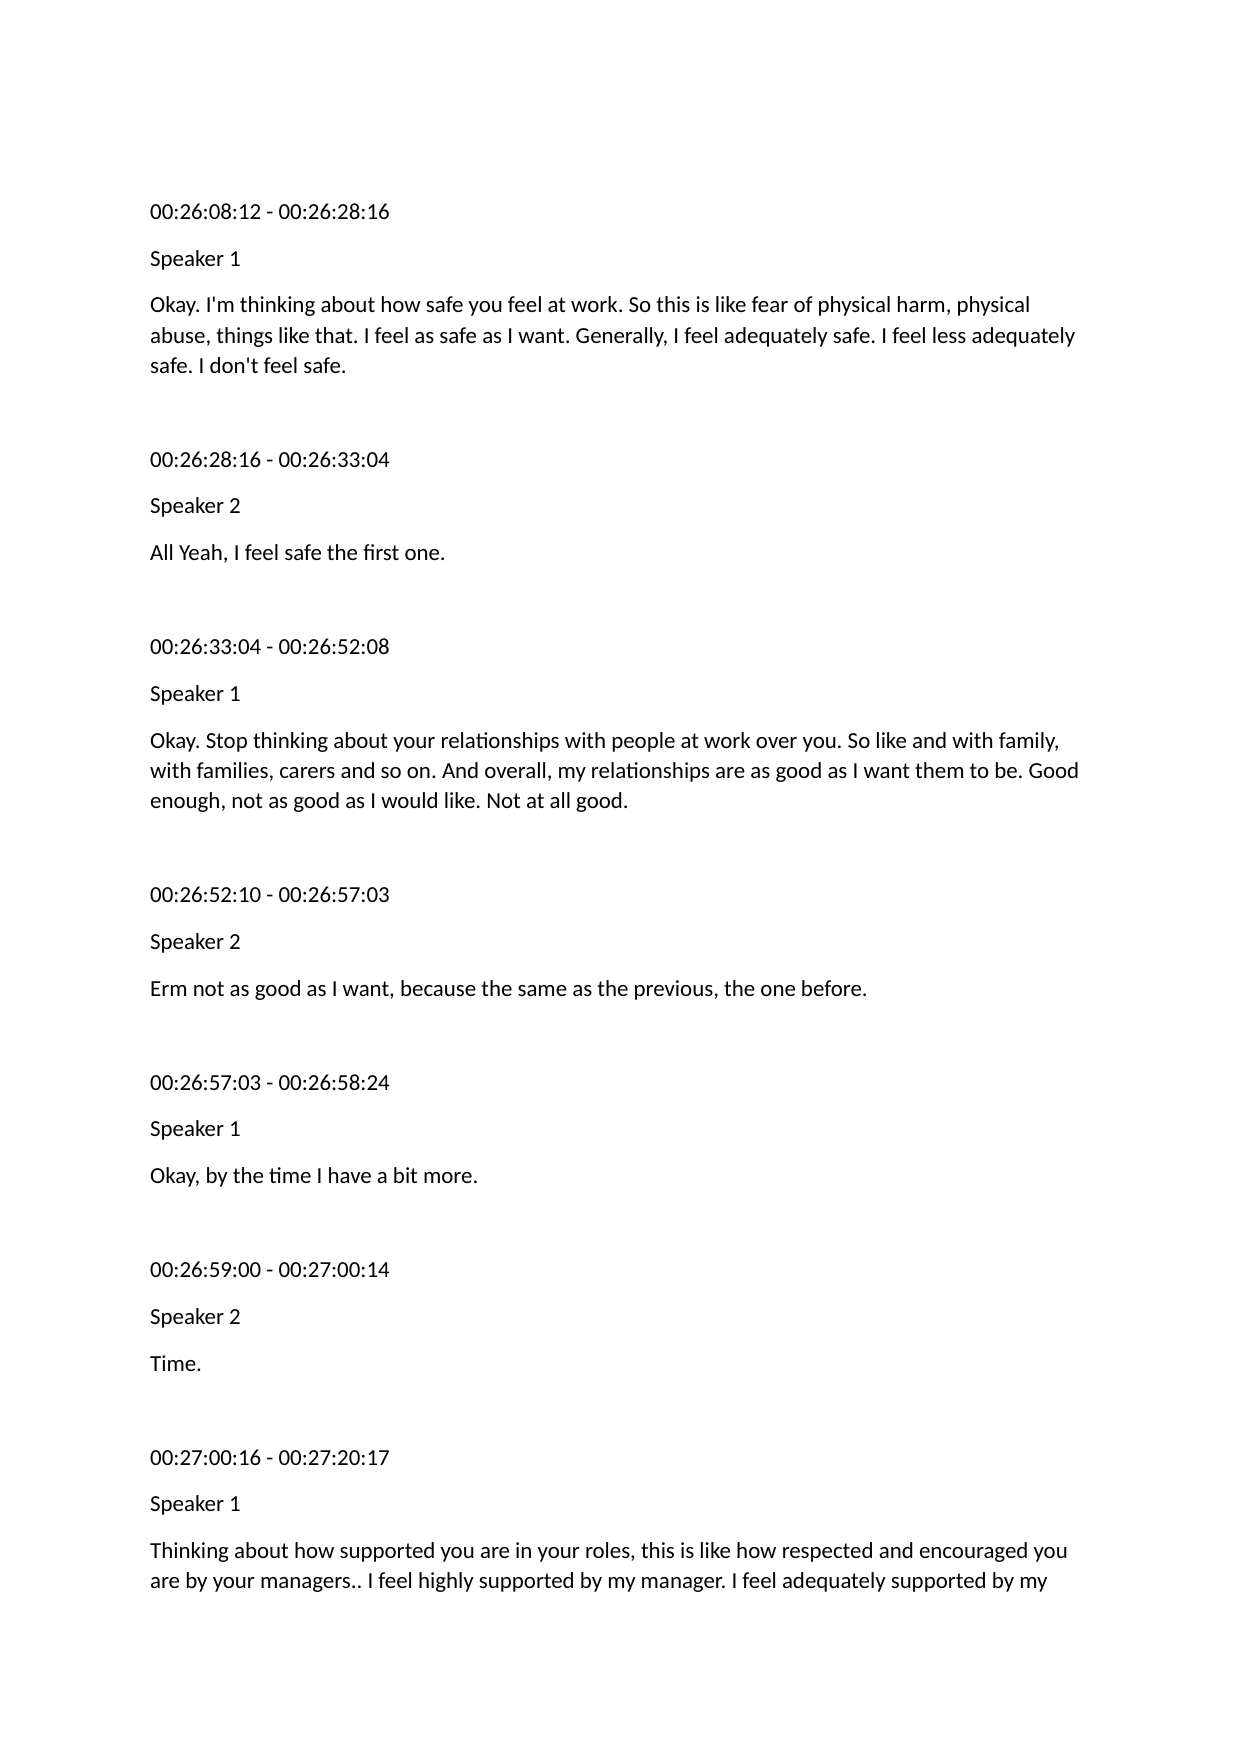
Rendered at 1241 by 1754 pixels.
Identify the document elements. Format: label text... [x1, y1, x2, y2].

text All Yeah, I feel safe the first one. [150, 538, 1090, 567]
text Speaker 1 [150, 679, 1090, 707]
text Erm not as good as I want, because the same as the previous, the one before. [150, 974, 1090, 1002]
text Speaker 1 [150, 1114, 1090, 1143]
text 00:26:57:03 - 00:26:58:24 [150, 1068, 1090, 1096]
text 00:26:59:00 - 00:27:00:14 [150, 1255, 1090, 1283]
text Okay. Stop thinking about your relationships with people at work over you. So like and with family, with families, carers and so on. And overall, my relationships are as good as I want them to be. Good enough, not as good as I would like. Not at all good. [150, 726, 1090, 814]
text Speaker 2 [150, 492, 1090, 520]
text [150, 1536, 1090, 1595]
text 00:27:00:16 - 00:27:20:17 [150, 1443, 1090, 1471]
text Speaker 2 [150, 1302, 1090, 1330]
text 00:26:52:10 - 00:26:57:03 [150, 880, 1090, 908]
text Okay. I'm thinking about how safe you feel at work. So this is like fear of physical harm, physical abuse, things like that. I feel as safe as I want. Generally, I feel adequately safe. I feel less adequately safe. I don't feel safe. [150, 291, 1090, 379]
text 00:26:08:12 - 00:26:28:16 [150, 197, 1090, 225]
text Speaker 2 [150, 927, 1090, 955]
text Speaker 1 [150, 1489, 1090, 1518]
text Speaker 1 [150, 244, 1090, 272]
text 00:26:33:04 - 00:26:52:08 [150, 632, 1090, 660]
text Okay, by the time I have a bit more. [150, 1161, 1090, 1189]
text 00:26:28:16 - 00:26:33:04 [150, 445, 1090, 473]
text Time. [150, 1349, 1090, 1377]
